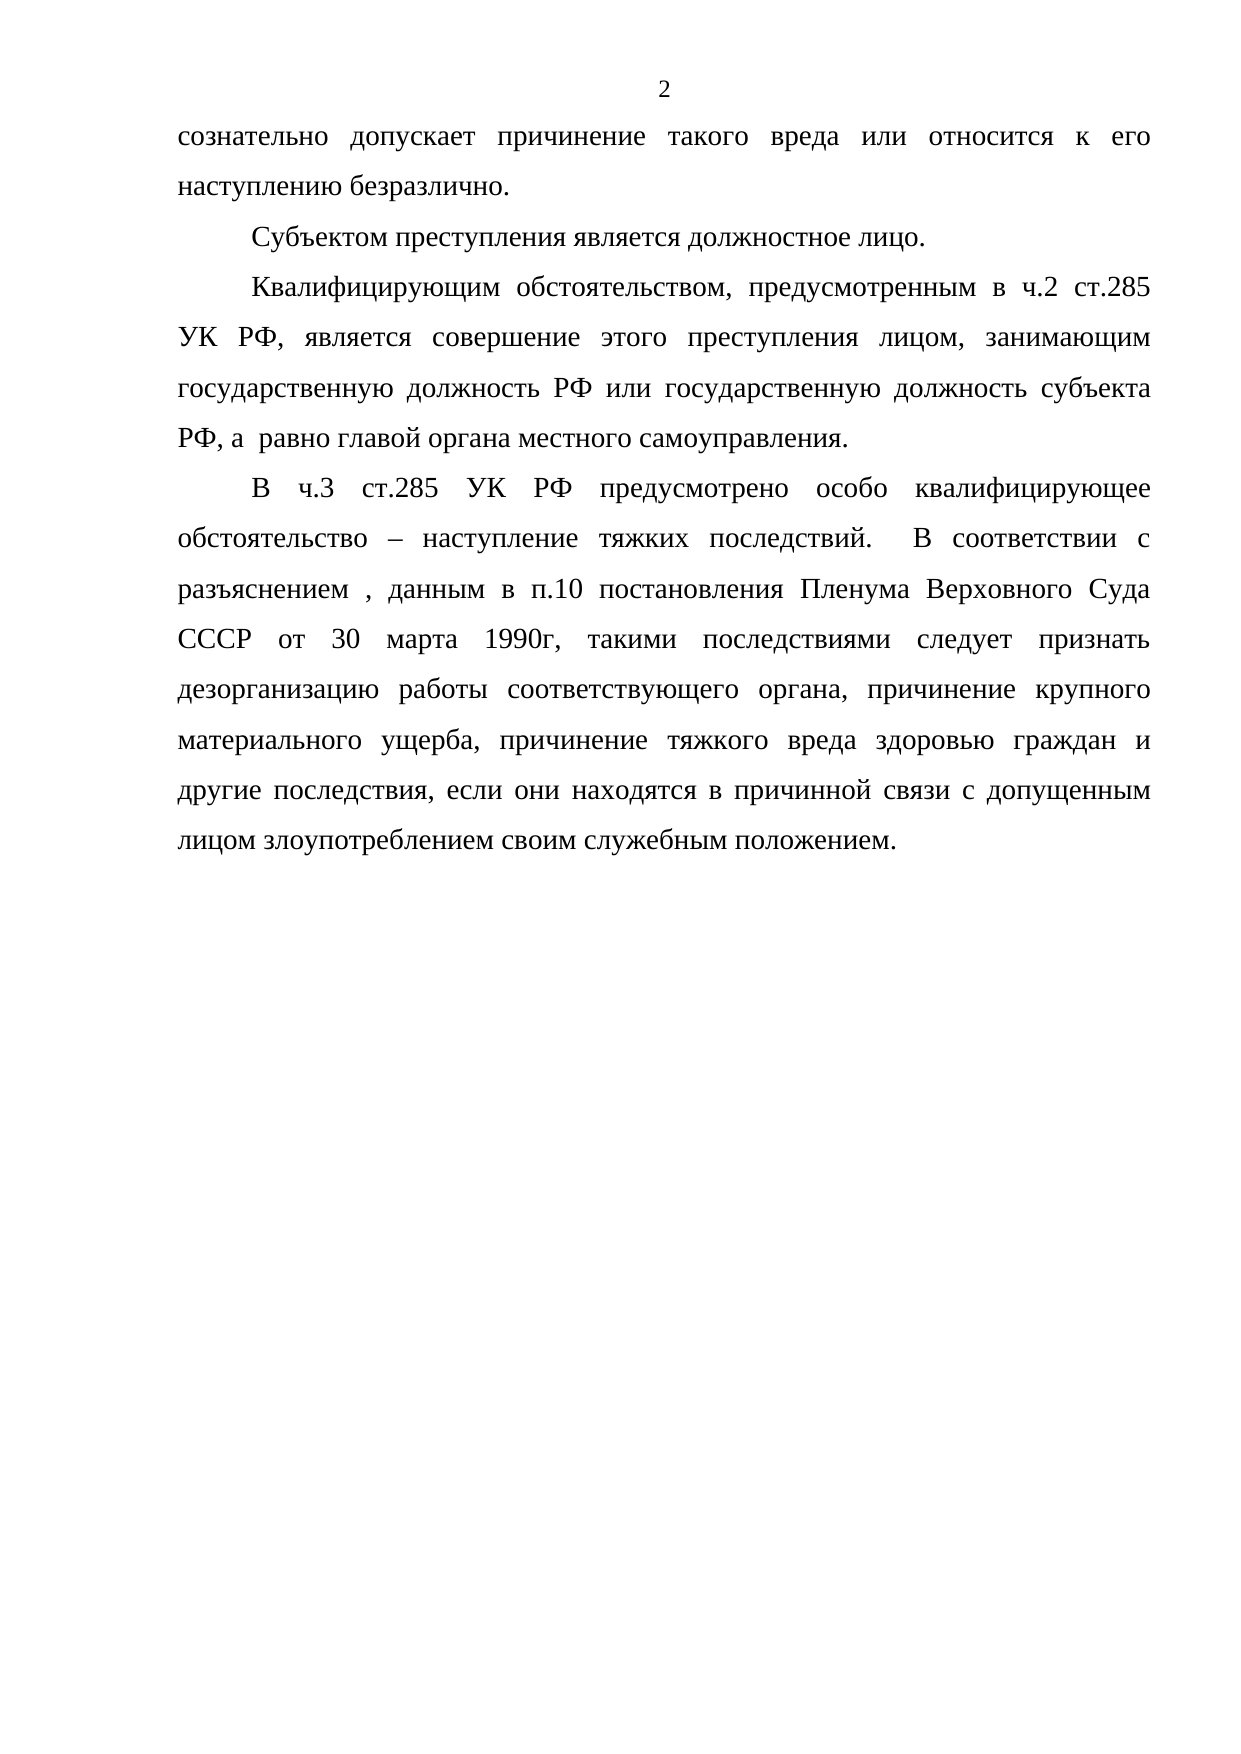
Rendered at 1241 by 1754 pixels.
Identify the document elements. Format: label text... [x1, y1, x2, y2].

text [177, 118, 1152, 202]
text Субъектом преступления является должностное лицо. [177, 219, 1152, 252]
text В ч.3 ст.285 УК РФ предусмотрено особо квалифицирующее обстоятельство – наступление тяжких последствий. В соответствии с разъяснением , данным в п.10 постановления Пленума Верховного Суда СССР от 30 марта 1990г, такими последствиями следует признать дезорганизацию работы соответствующего органа, причинение крупного материального ущерба, причинение тяжкого вреда здоровью граждан и другие последствия, если они находятся в причинной связи с допущенным лицом злоупотреблением своим служебным положением. [177, 470, 1152, 856]
text Квалифицирующим обстоятельством, предусмотренным в ч.2 ст.285 УК РФ, является совершение этого преступления лицом, занимающим государственную должность РФ или государственную должность субъекта РФ, а равно главой органа местного самоуправления. [177, 269, 1152, 453]
